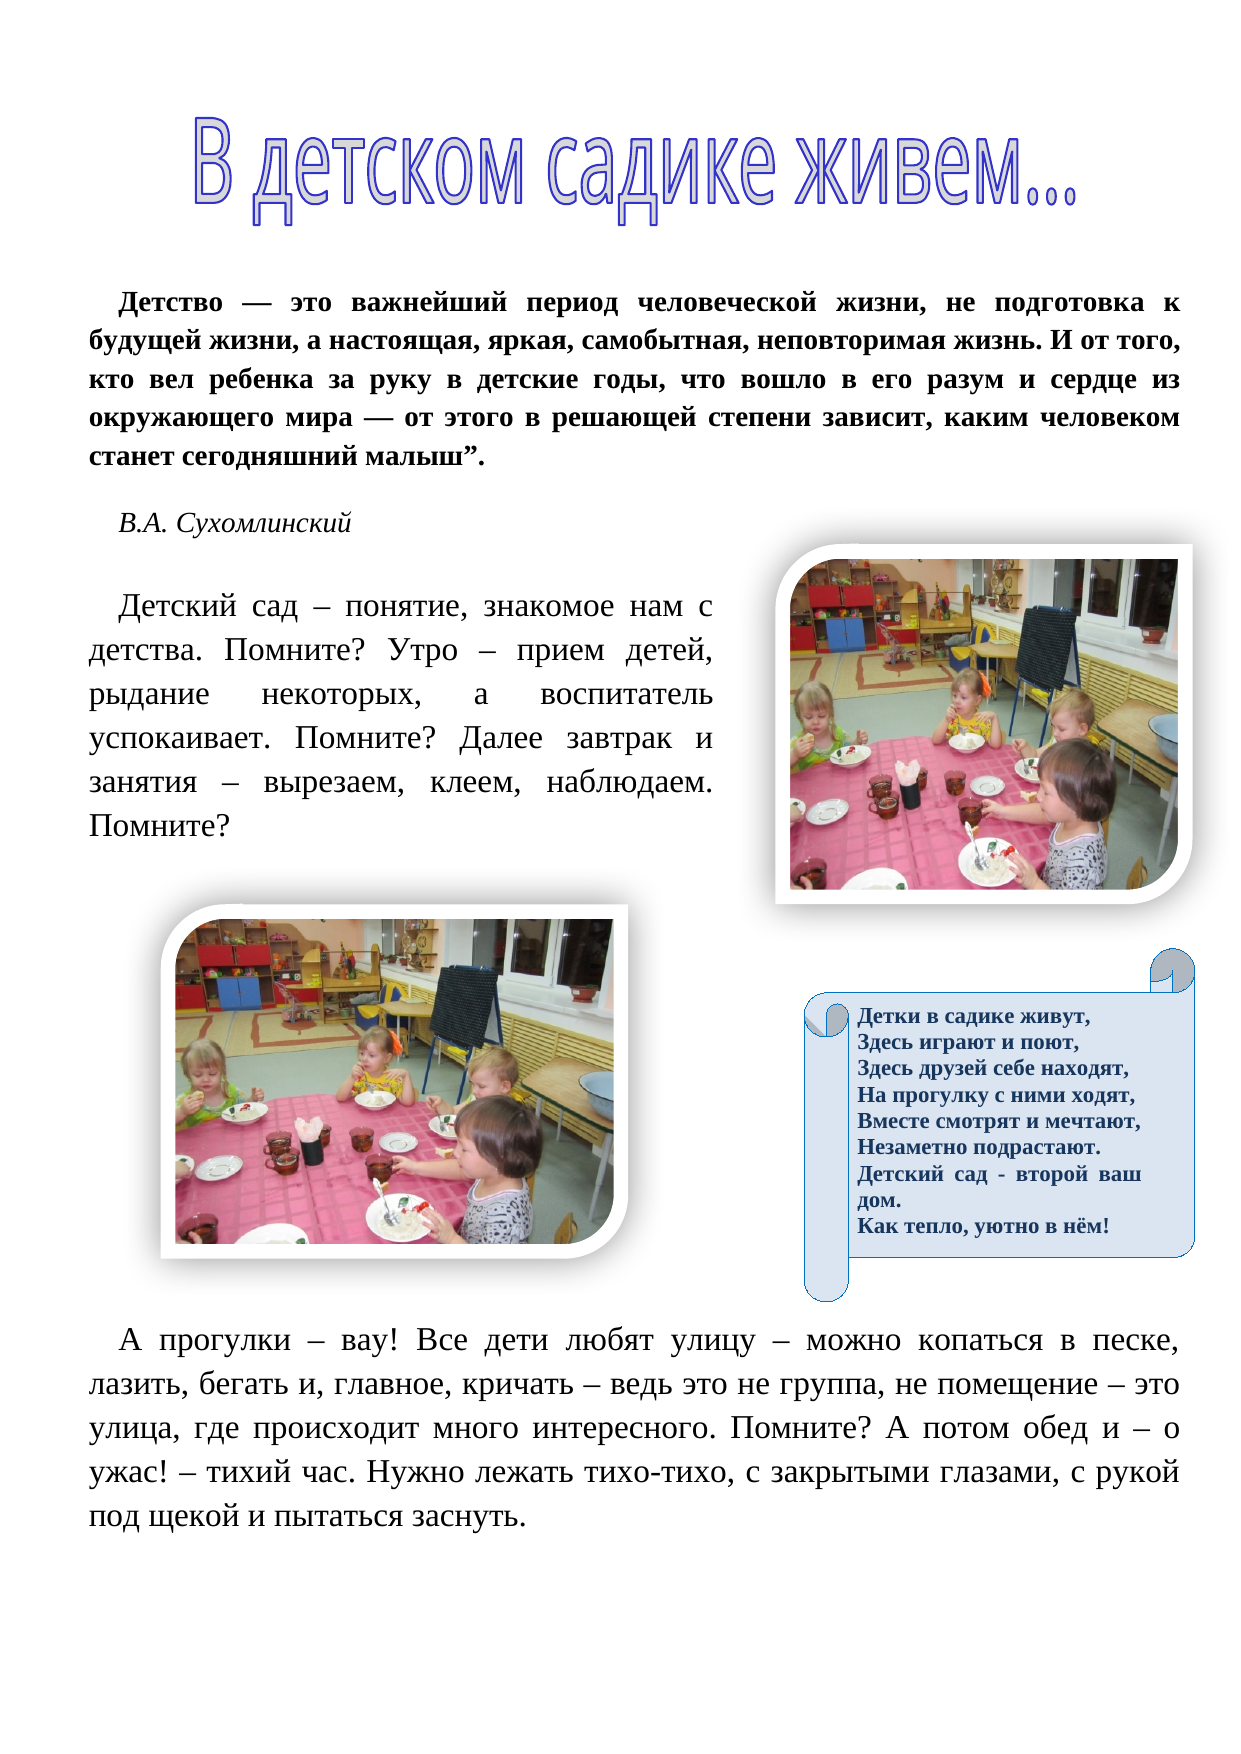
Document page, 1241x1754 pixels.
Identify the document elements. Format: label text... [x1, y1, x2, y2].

text В.А. Сухомлинский [88, 506, 1181, 539]
text А прогулки – вау! Все дети любят улицу – можно копаться в песке, лазить, бегать и, главное, кричать – ведь это не группа, не помещение – это улица, где происходит много интересного. Помните? А потом обед и – о ужас! – тихий час. Нужно лежать тихо-тихо, с закрытыми глазами, с рукой под щекой и пытаться заснуть. [88, 1319, 1181, 1533]
picture [176, 919, 613, 1244]
text Детство — это важнейший период человеческой жизни, не подготовка к будущей жизни, а настоящая, яркая, самобытная, неповторимая жизнь. И от того, кто вел ребенка за руку в детские годы, что вошло в его разум и сердце из окружающего мира — от этого в решающей степени зависит, каким человеком станет сегодняшний малыш”. [88, 284, 1181, 471]
picture [791, 559, 1177, 889]
text Детский сад – понятие, знакомое нам с детства. Помните? Утро – прием детей, рыдание некоторых, а воспитатель успокаивает. Помните? Далее завтрак и занятия – вырезаем, клеем, наблюдаем. Помните? [88, 585, 752, 844]
